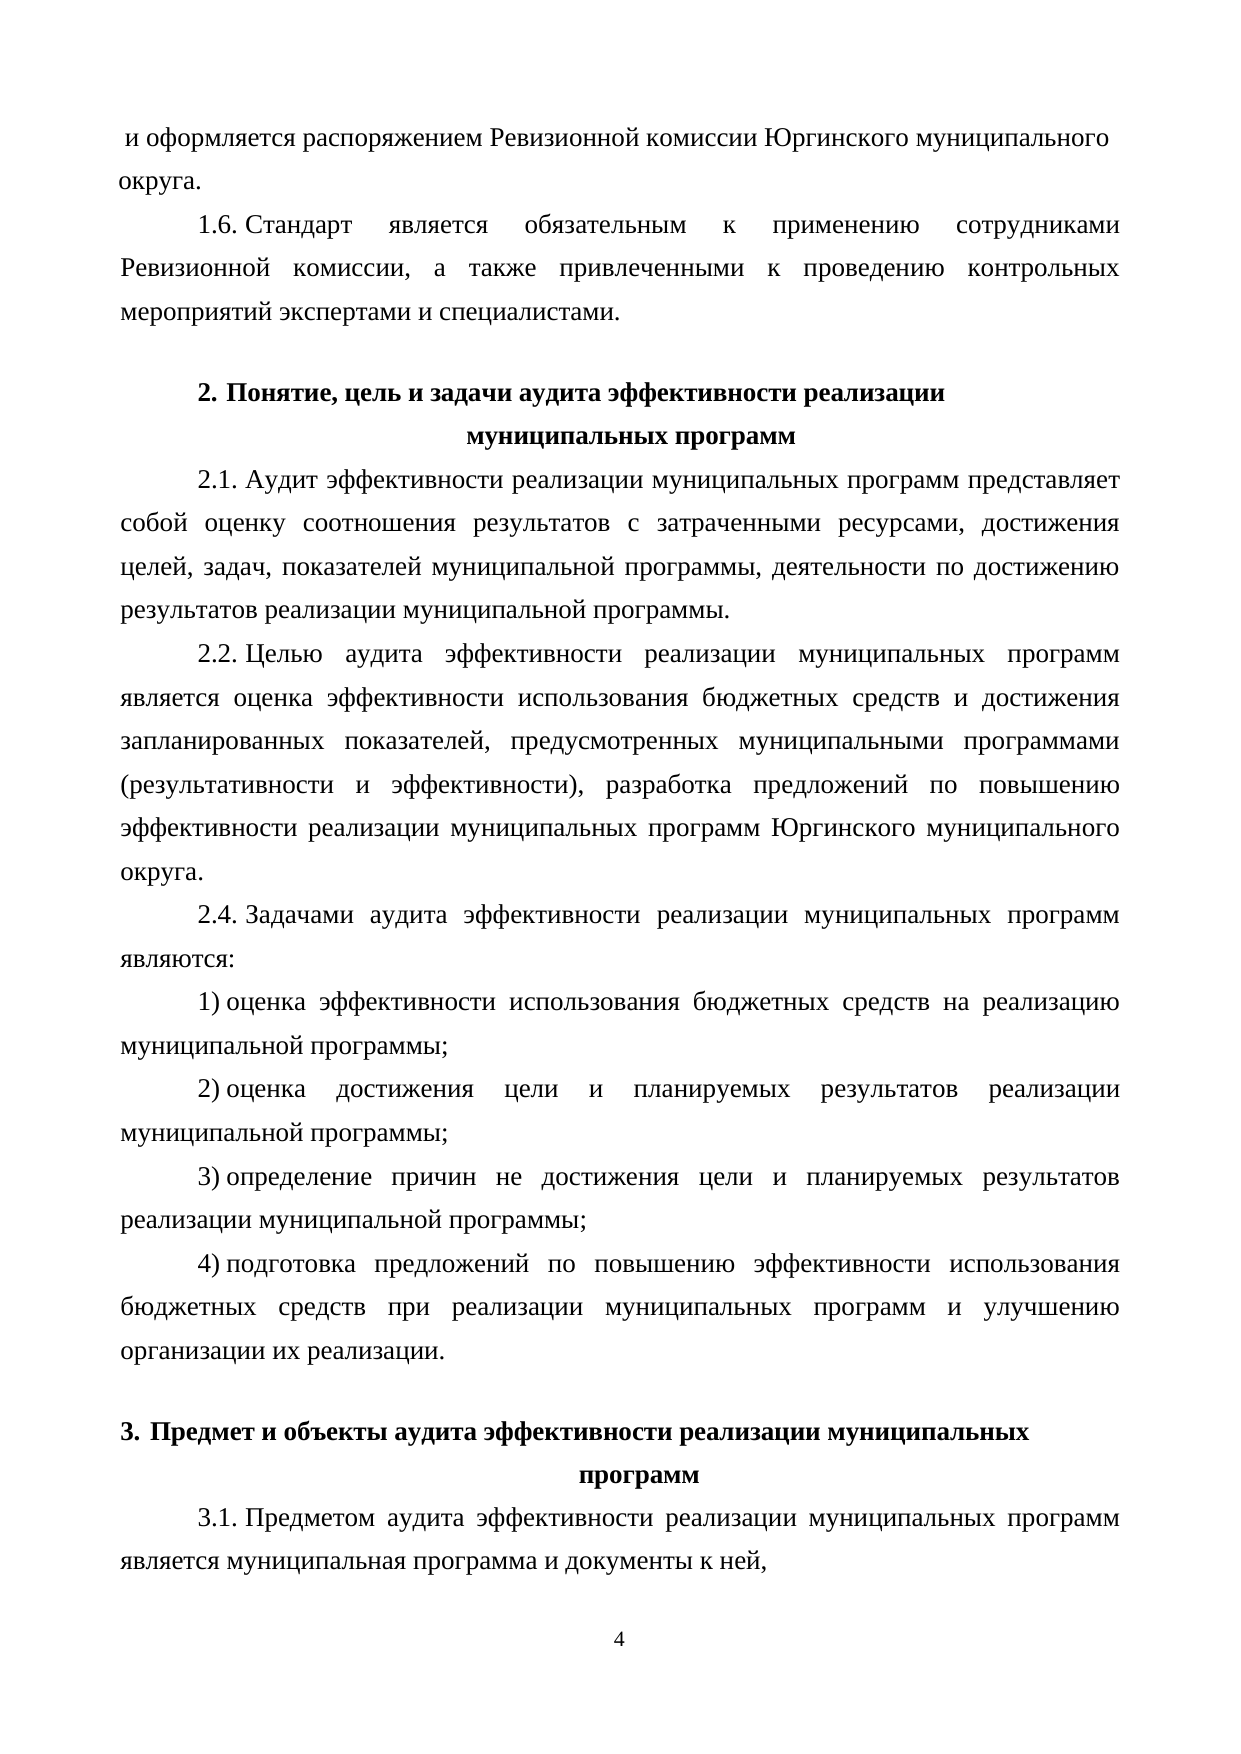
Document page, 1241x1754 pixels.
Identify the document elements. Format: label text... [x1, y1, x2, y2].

list Аудит эффективности реализации муниципальных программ представляет собой оценку соотношения результатов с затраченными ресурсами, достижения целей, задач, показателей муниципальной программы, деятельности по достижению результатов реализации муниципальной программы. [120, 453, 1121, 628]
list Понятие, цель и задачи аудита эффективности реализации [120, 366, 1123, 410]
text программ [578, 1449, 1123, 1492]
list подготовка предложений по повышению эффективности использования бюджетных средств при реализации муниципальных программ и улучшению организации их реализации. [120, 1237, 1121, 1368]
list Предметом аудита эффективности реализации муниципальных программ является муниципальная программа и документы к ней, [120, 1492, 1121, 1578]
list Стандарт является обязательным к применению сотрудниками Ревизионной комиссии, а также привлеченными к проведению контрольных мероприятий экспертами и специалистами. [120, 198, 1121, 329]
list Задачами аудита эффективности реализации муниципальных программ являются: [120, 889, 1121, 976]
text и оформляется распоряжением Ревизионной комиссии Юргинского муниципального округа. [118, 111, 1123, 198]
list Предмет и объекты аудита эффективности реализации муниципальных [120, 1406, 1123, 1449]
list определение причин не достижения цели и планируемых результатов реализации муниципальной программы; [120, 1150, 1121, 1237]
list Целью аудита эффективности реализации муниципальных программ является оценка эффективности использования бюджетных средств и достижения запланированных показателей, предусмотренных муниципальными программами (результативности и эффективности), разработка предложений по повышению эффективности реализации муниципальных программ Юргинского муниципального округа. [120, 628, 1121, 889]
list оценка эффективности использования бюджетных средств на реализацию муниципальной программы; [120, 976, 1121, 1063]
text муниципальных программ [466, 410, 1123, 453]
list оценка достижения цели и планируемых результатов реализации муниципальной программы; [120, 1063, 1121, 1150]
